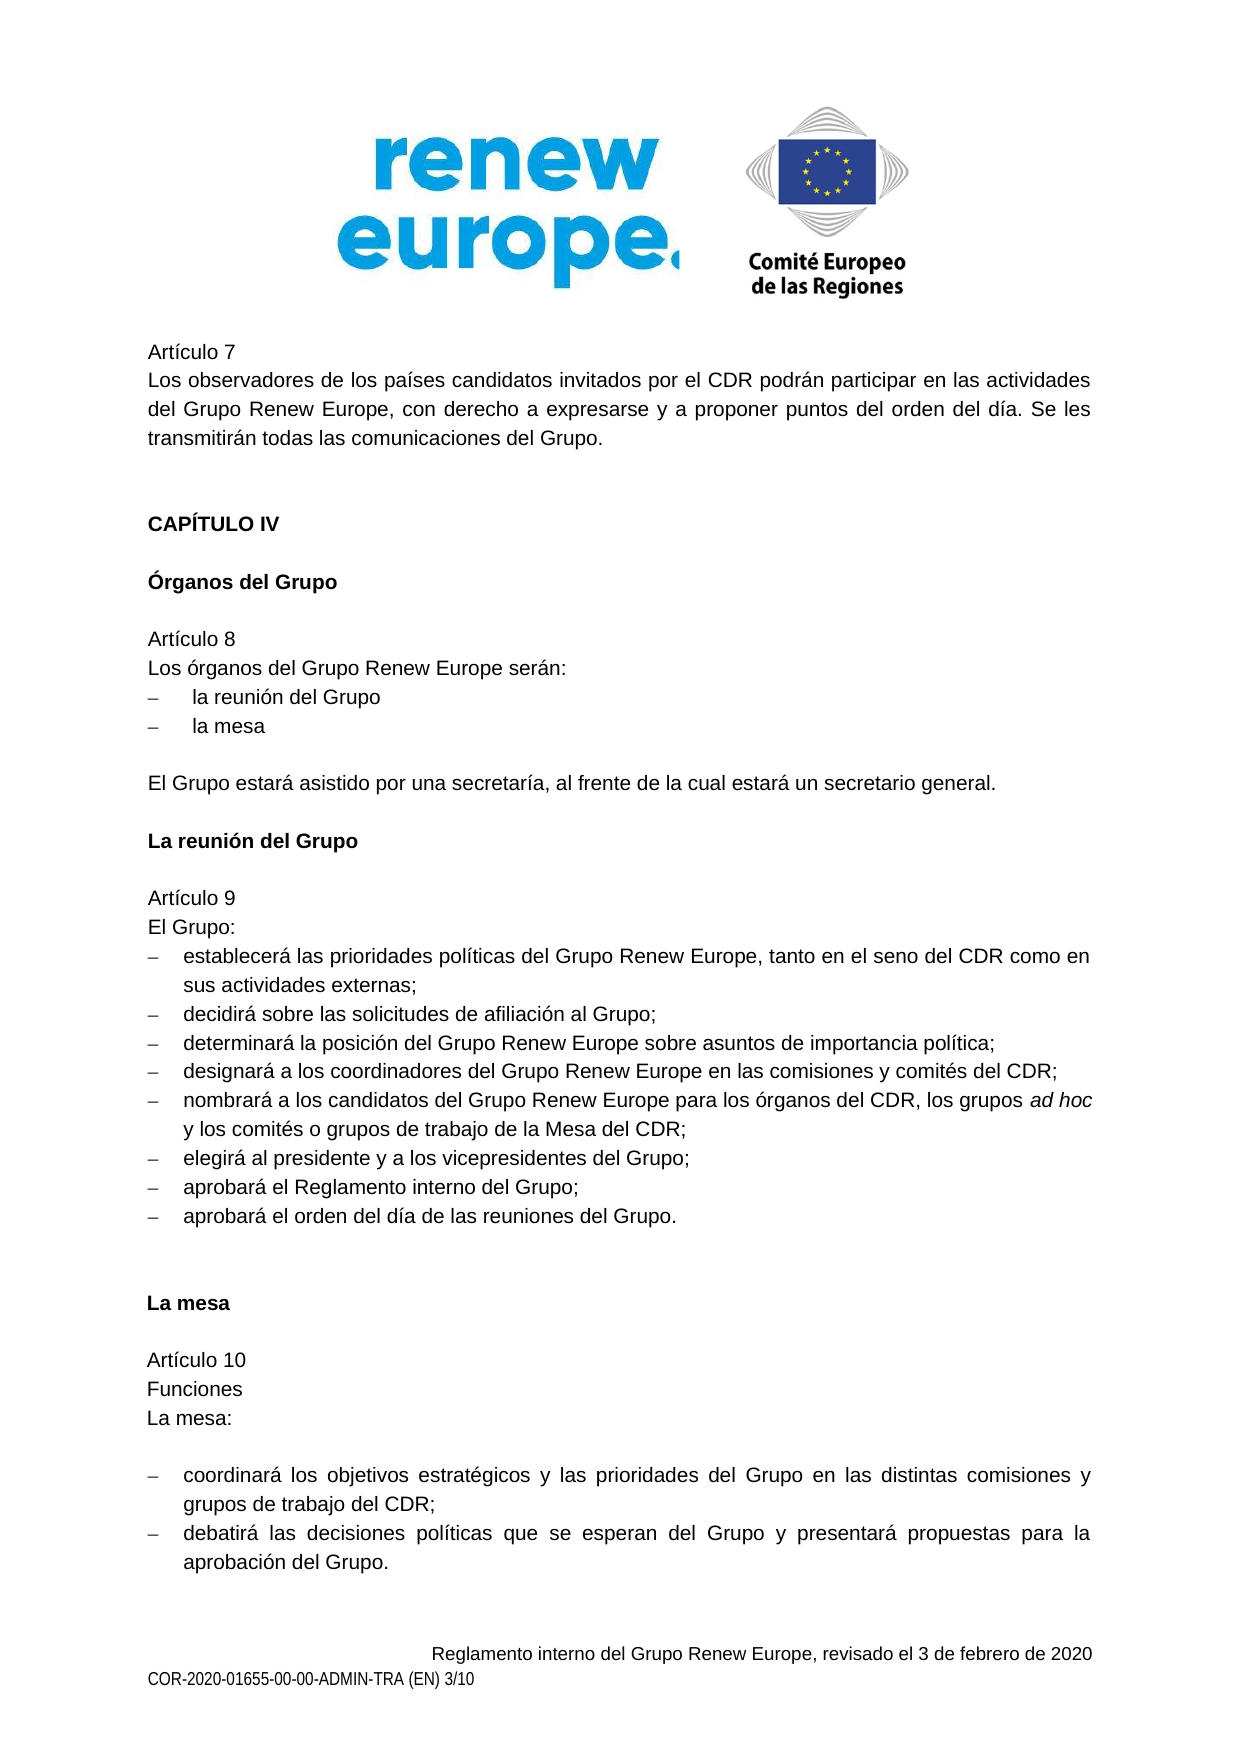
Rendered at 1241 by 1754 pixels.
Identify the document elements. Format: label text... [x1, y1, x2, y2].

text La mesa: [147, 1405, 1092, 1429]
text Artículo 8 [148, 627, 1092, 651]
subtitle La reunión del Grupo [148, 829, 1092, 853]
list debatirá las decisiones políticas que se esperan del Grupo y presentará propuestas para la aprobación del Grupo. [148, 1521, 1092, 1573]
list coordinará los objetivos estratégicos y las prioridades del Grupo en las distintas comisiones y grupos de trabajo del CDR; [148, 1463, 1092, 1516]
subtitle La mesa [147, 1290, 1092, 1314]
list elegirá al presidente y a los vicepresidentes del Grupo; [148, 1146, 1092, 1170]
list la mesa [148, 713, 1092, 738]
text Los órganos del Grupo Renew Europe serán: [148, 656, 1092, 680]
list nombrará a los candidatos del Grupo Renew Europe para los órganos del CDR, los grupos ad hoc y los comités o grupos de trabajo de la Mesa del CDR; [148, 1088, 1092, 1141]
list aprobará el Reglamento interno del Grupo; [148, 1175, 1092, 1199]
subtitle Órganos del Grupo [148, 569, 1092, 593]
text Artículo 7 [148, 339, 1092, 363]
list decidirá sobre las solicitudes de afiliación al Grupo; [148, 1001, 1092, 1026]
list designará a los coordinadores del Grupo Renew Europe en las comisiones y comités del CDR; [148, 1059, 1092, 1083]
text Funciones [147, 1377, 1092, 1401]
text Artículo 9 [148, 886, 1092, 910]
text El Grupo estará asistido por una secretaría, al frente de la cual estará un secretario general. [148, 771, 1092, 795]
text El Grupo: [148, 915, 1092, 939]
list determinará la posición del Grupo Renew Europe sobre asuntos de importancia política; [148, 1030, 1092, 1054]
list aprobará el orden del día de las reuniones del Grupo. [148, 1204, 1092, 1228]
list la reunión del Grupo [148, 684, 1092, 709]
text Artículo 10 [147, 1348, 1092, 1372]
list establecerá las prioridades políticas del Grupo Renew Europe, tanto en el seno del CDR como en sus actividades externas; [148, 944, 1092, 997]
text Los observadores de los países candidatos invitados por el CDR podrán participar en las actividades del Grupo Renew Europe, con derecho a expresarse y a proponer puntos del orden del día. Se les transmitirán todas las comunicaciones del Grupo. [148, 368, 1092, 450]
text CAPÍTULO IV [148, 512, 1092, 536]
picture [330, 75, 975, 331]
